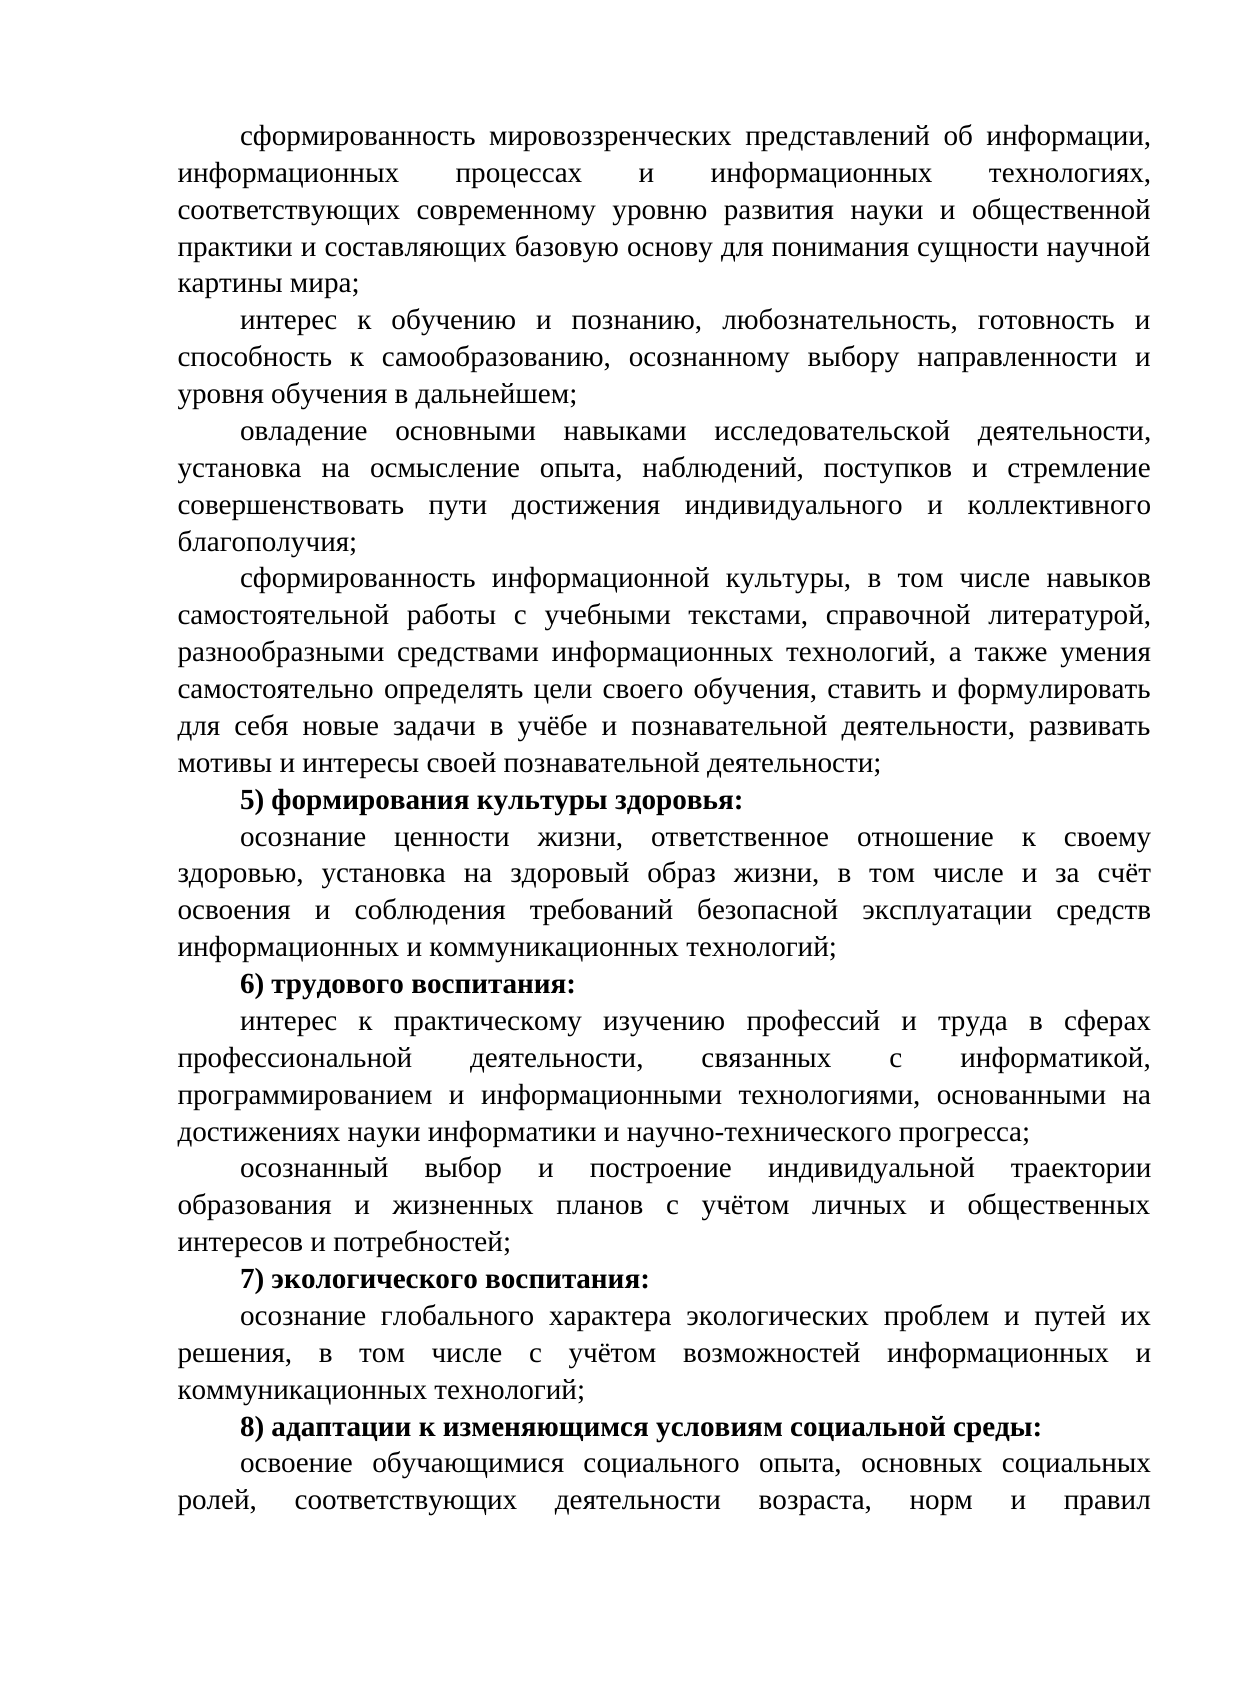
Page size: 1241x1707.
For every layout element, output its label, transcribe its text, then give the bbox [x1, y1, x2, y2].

text 7) экологического воспитания: [177, 1261, 1152, 1295]
text 8) адаптации к изменяющимся условиям социальной среды: [177, 1409, 1152, 1442]
text осознанный выбор и построение индивидуальной траектории образования и жизненных планов с учётом личных и общественных интересов и потребностей; [177, 1151, 1152, 1258]
text осознание ценности жизни, ответственное отношение к своему здоровью, установка на здоровый образ жизни, в том числе и за счёт освоения и соблюдения требований безопасной эксплуатации средств информационных и коммуникационных технологий; [177, 819, 1152, 963]
text овладение основными навыками исследовательской деятельности, установка на осмысление опыта, наблюдений, поступков и стремление совершенствовать пути достижения индивидуального и коллективного благополучия; [177, 413, 1152, 557]
text сформированность информационной культуры, в том числе навыков самостоятельной работы с учебными текстами, справочной литературой, разнообразными средствами информационных технологий, а также умения самостоятельно определять цели своего обучения, ставить и формулировать для себя новые задачи в учёбе и познавательной деятельности, развивать мотивы и интересы своей познавательной деятельности; [177, 561, 1152, 778]
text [177, 1446, 1152, 1516]
text интерес к практическому изучению профессий и труда в сферах профессиональной деятельности, связанных с информатикой, программированием и информационными технологиями, основанными на достижениях науки информатики и научно-технического прогресса; [177, 1003, 1152, 1147]
text интерес к обучению и познанию, любознательность, готовность и способность к самообразованию, осознанному выбору направленности и уровня обучения в дальнейшем; [177, 302, 1152, 410]
text 6) трудового воспитания: [177, 966, 1152, 1000]
text сформированность мировоззренческих представлений об информации, информационных процессах и информационных технологиях, соответствующих современному уровню развития науки и общественной практики и составляющих базовую основу для понимания сущности научной картины мира; [177, 118, 1152, 299]
text осознание глобального характера экологических проблем и путей их решения, в том числе с учётом возможностей информационных и коммуникационных технологий; [177, 1298, 1152, 1405]
text 5) формирования культуры здоровья: [177, 782, 1152, 815]
